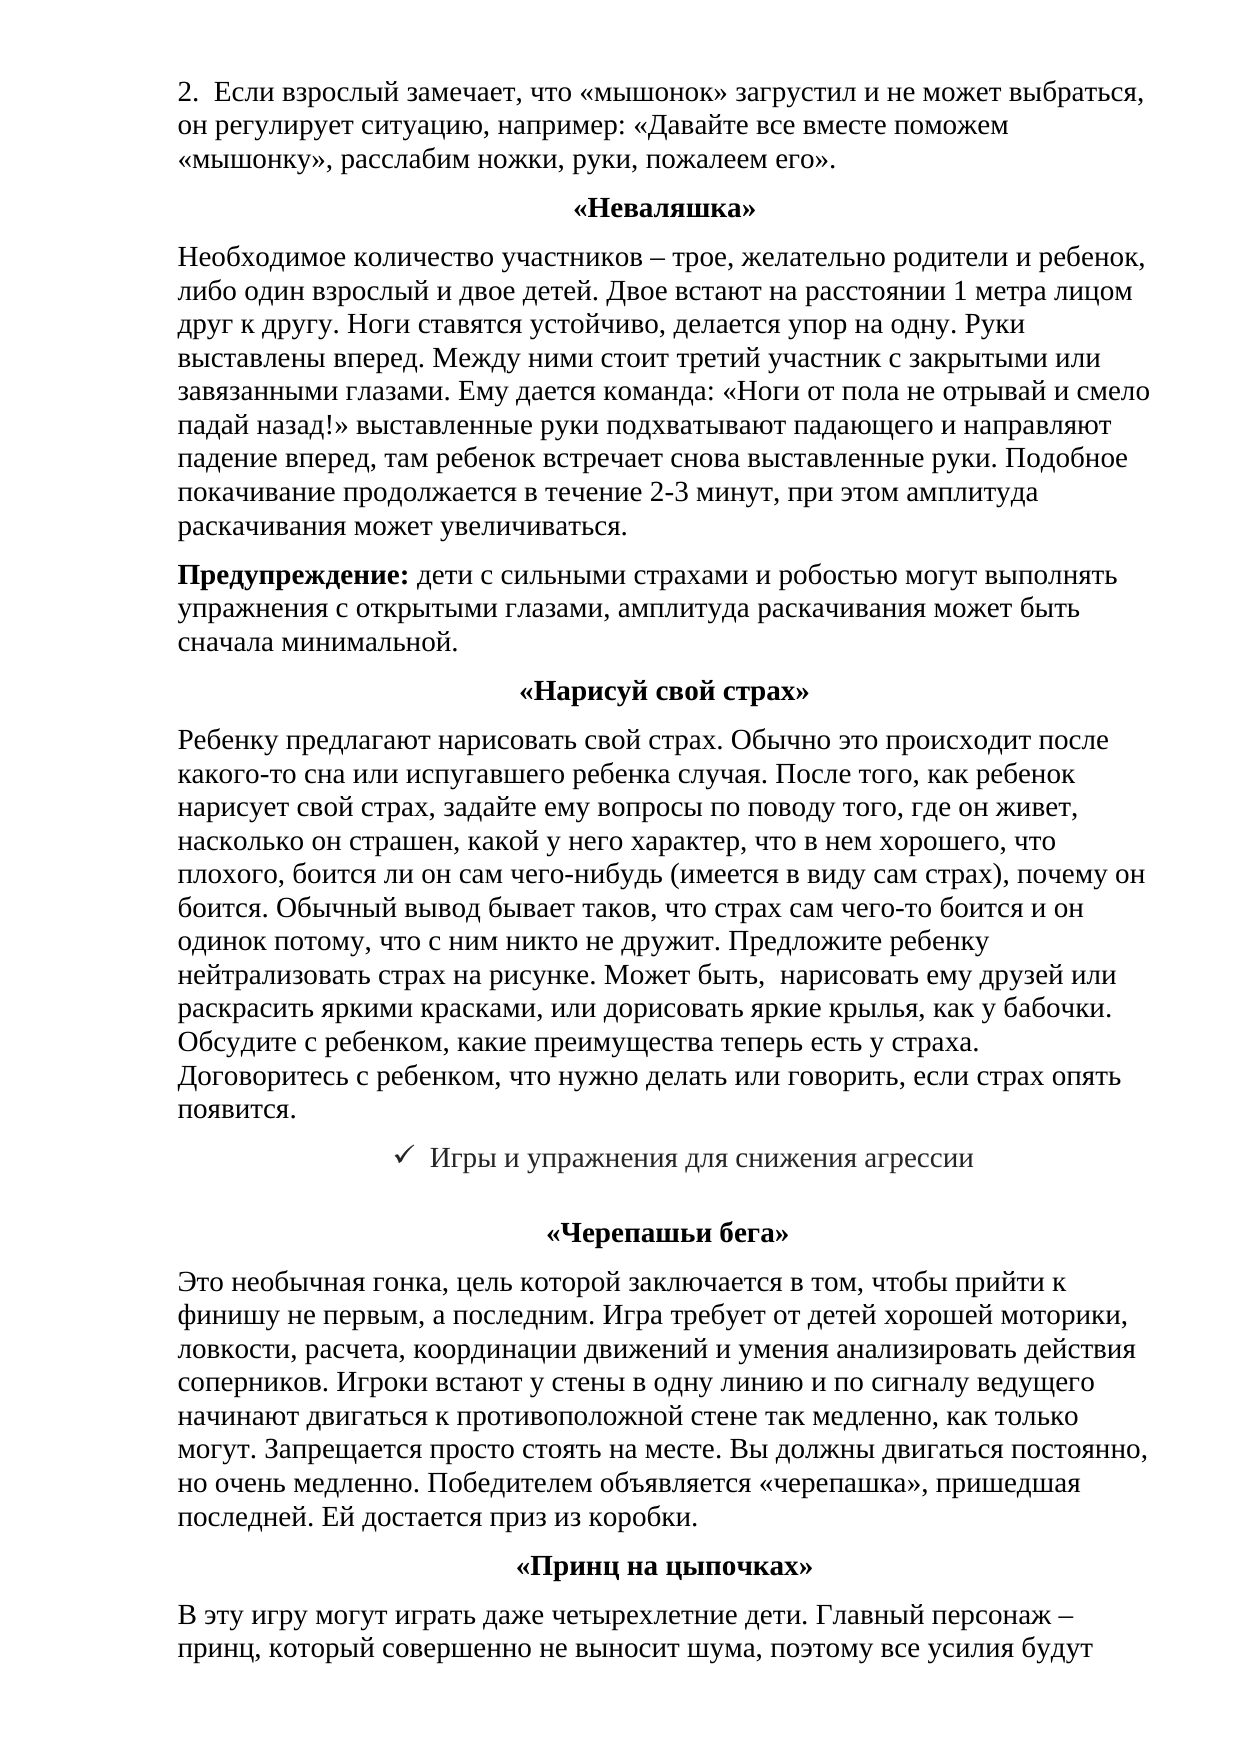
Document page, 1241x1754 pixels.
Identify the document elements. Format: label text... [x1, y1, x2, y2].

text 2. Если взрослый замечает, что «мышонок» загрустил и не может выбраться, он регулирует ситуацию, например: «Давайте все вместе поможем «мышонку», расслабим ножки, руки, пожалеем его». [177, 74, 1152, 174]
text Это необычная гонка, цель которой заключается в том, чтобы прийти к финишу не первым, а последним. Игра требует от детей хорошей моторики, ловкости, расчета, координации движений и умения анализировать действия соперников. Игроки встают у стены в одну линию и по сигналу ведущего начинают двигаться к противоположной стене так медленно, как только могут. Запрещается просто стоять на месте. Вы должны двигаться постоянно, но очень медленно. Победителем объявляется «черепашка», пришедшая последней. Ей достается приз из коробки. [177, 1264, 1152, 1532]
text «Нарисуй свой страх» [177, 673, 1152, 707]
text «Принц на цыпочках» [177, 1548, 1152, 1581]
text Предупреждение: дети с сильными страхами и робостью могут выполнять упражнения с открытыми глазами, амплитуда раскачивания может быть сначала минимальной. [177, 557, 1152, 657]
text Ребенку предлагают нарисовать свой страх. Обычно это происходит после какого-то сна или испугавшего ребенка случая. После того, как ребенок нарисует свой страх, задайте ему вопросы по поводу того, где он живет, насколько он страшен, какой у него характер, что в нем хорошего, что плохого, боится ли он сам чего-нибудь (имеется в виду сам страх), почему он боится. Обычный вывод бывает таков, что страх сам чего-то боится и он одинок потому, что с ним никто не дружит. Предложите ребенку нейтрализовать страх на рисунке. Может быть, нарисовать ему друзей или раскрасить яркими красками, или дорисовать яркие крылья, как у бабочки. Обсудите с ребенком, какие преимущества теперь есть у страха. Договоритесь с ребенком, что нужно делать или говорить, если страх опять появится. [177, 722, 1152, 1125]
text Необходимое количество участников – трое, желательно родители и ребенок, либо один взрослый и двое детей. Двое встают на расстоянии 1 метра лицом друг к другу. Ноги ставятся устойчиво, делается упор на одну. Руки выставлены вперед. Между ними стоит третий участник с закрытыми или завязанными глазами. Ему дается команда: «Ноги от пола не отрывай и смело падай назад!» выставленные руки подхватывают падающего и направляют падение вперед, там ребенок встречает снова выставленные руки. Подобное покачивание продолжается в течение 2-3 минут, при этом амплитуда раскачивания может увеличиваться. [177, 239, 1152, 541]
list Игры и упражнения для снижения агрессии [215, 1140, 1152, 1174]
text «Неваляшка» [177, 190, 1152, 224]
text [177, 1597, 1152, 1664]
text «Черепашьи бега» [177, 1215, 1152, 1248]
